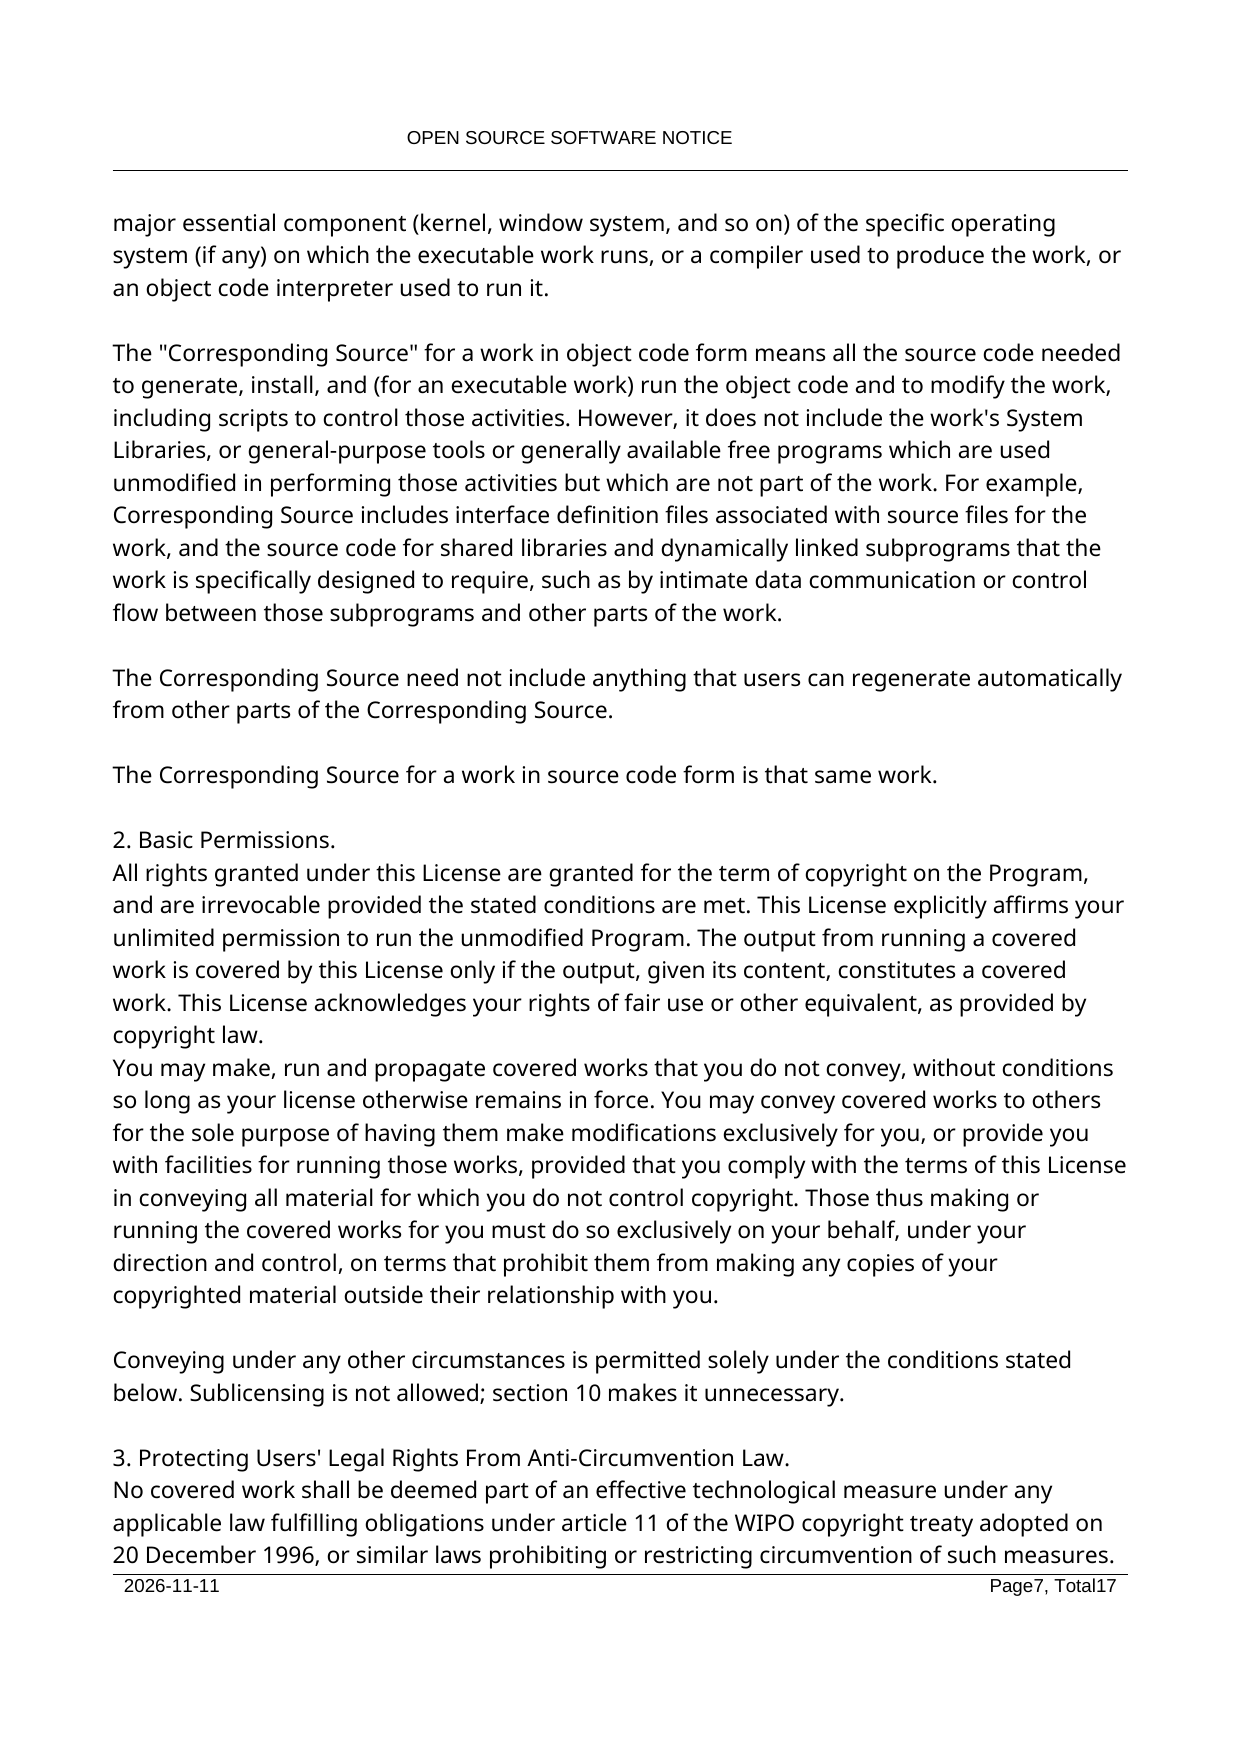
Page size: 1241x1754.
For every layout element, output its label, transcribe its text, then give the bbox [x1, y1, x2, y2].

text Conveying under any other circumstances is permitted solely under the conditions stated below. Sublicensing is not allowed; section 10 makes it unnecessary. [112, 1344, 1128, 1409]
text 2. Basic Permissions. [112, 824, 1128, 856]
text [112, 206, 1128, 304]
text You may make, run and propagate covered works that you do not convey, without conditions so long as your license otherwise remains in force. You may convey covered works to others for the sole purpose of having them make modifications exclusively for you, or provide you with facilities for running those works, provided that you comply with the terms of this License in conveying all material for which you do not control copyright. Those thus making or running the covered works for you must do so exclusively on your behalf, under your direction and control, on terms that prohibit them from making any copies of your copyrighted material outside their relationship with you. [112, 1051, 1128, 1311]
text 3. Protecting Users' Legal Rights From Anti-Circumvention Law. [112, 1441, 1128, 1474]
text The Corresponding Source need not include anything that users can regenerate automatically from other parts of the Corresponding Source. [112, 661, 1128, 726]
text The "Corresponding Source" for a work in object code form means all the source code needed to generate, install, and (for an executable work) run the object code and to modify the work, including scripts to control those activities. However, it does not include the work's System Libraries, or general-purpose tools or generally available free programs which are used unmodified in performing those activities but which are not part of the work. For example, Corresponding Source includes interface definition files associated with source files for the work, and the source code for shared libraries and dynamically linked subprograms that the work is specifically designed to require, such as by intimate data communication or control flow between those subprograms and other parts of the work. [112, 336, 1128, 629]
text The Corresponding Source for a work in source code form is that same work. [112, 759, 1128, 791]
text No covered work shall be deemed part of an effective technological measure under any applicable law fulfilling obligations under article 11 of the WIPO copyright treaty adopted on 20 December 1996, or similar laws prohibiting or restricting circumvention of such measures. [112, 1474, 1128, 1571]
text All rights granted under this License are granted for the term of copyright on the Program, and are irrevocable provided the stated conditions are met. This License explicitly affirms your unlimited permission to run the unmodified Program. The output from running a covered work is covered by this License only if the output, given its content, constitutes a covered work. This License acknowledges your rights of fair use or other equivalent, as provided by copyright law. [112, 856, 1128, 1051]
